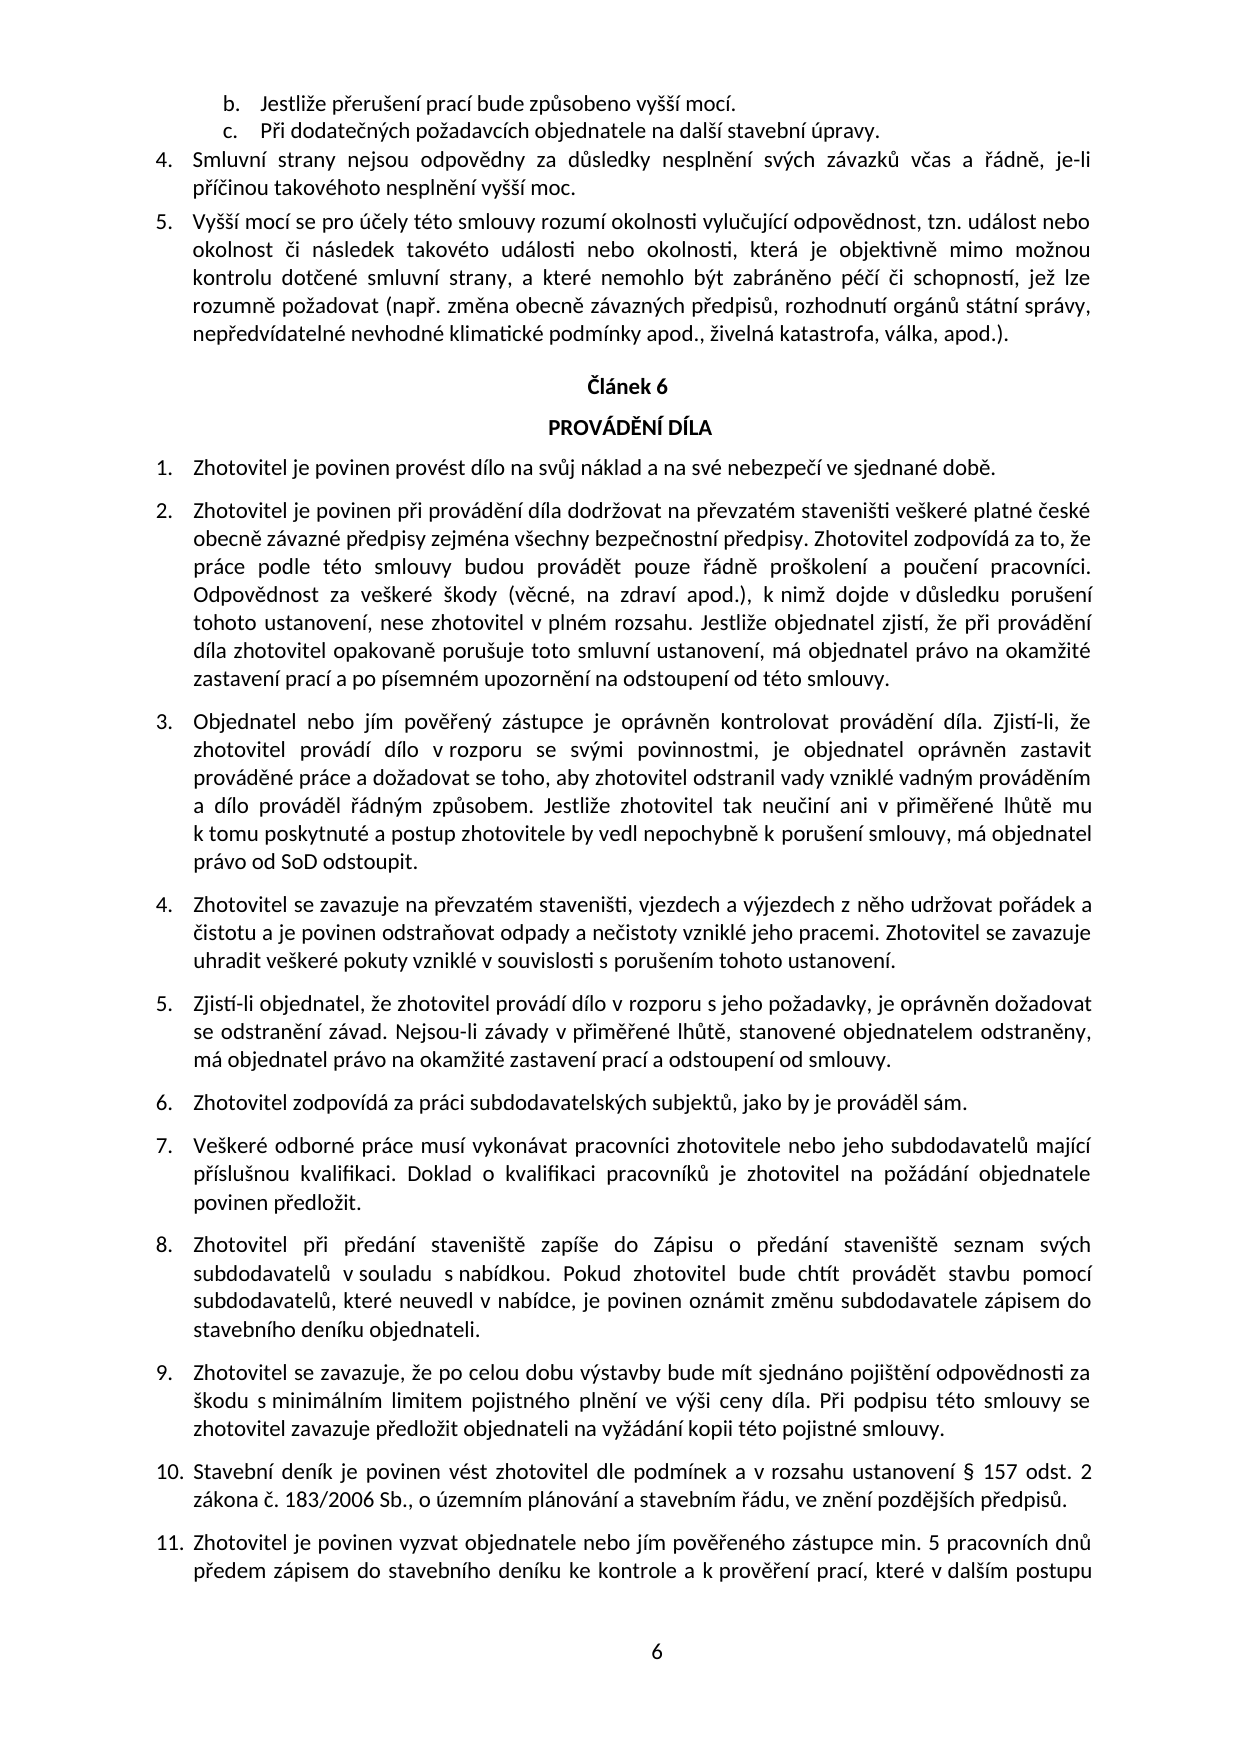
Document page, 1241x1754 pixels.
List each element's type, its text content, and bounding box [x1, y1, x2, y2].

list Zhotovitel je povinen provést dílo na svůj náklad a na své nebezpečí ve sjednané době. [156, 453, 1093, 481]
list Při dodatečných požadavcích objednatele na další stavební úpravy. [223, 117, 1093, 145]
list Jestliže přerušení prací bude způsobeno vyšší mocí. [223, 89, 1093, 117]
list Stavební deník je povinen vést zhotovitel dle podmínek a v rozsahu ustanovení § 157 odst. 2 zákona č. 183/2006 Sb., o územním plánování a stavebním řádu, ve znění pozdějších předpisů. [156, 1457, 1093, 1513]
list Veškeré odborné práce musí vykonávat pracovníci zhotovitele nebo jeho subdodavatelů mající příslušnou kvalifikaci. Doklad o kvalifikaci pracovníků je zhotovitel na požádání objednatele povinen předložit. [156, 1132, 1093, 1216]
list Smluvní strany nejsou odpovědny za důsledky nesplnění svých závazků včas a řádně, je-li příčinou takovéhoto nesplnění vyšší moc. [155, 145, 1093, 201]
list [156, 1528, 1093, 1584]
list Vyšší mocí se pro účely této smlouvy rozumí okolnosti vylučující odpovědnost, tzn. událost nebo okolnost či následek takovéto události nebo okolnosti, která je objektivně mimo možnou kontrolu dotčené smluvní strany, a které nemohlo být zabráněno péčí či schopností, jež lze rozumně požadovat (např. změna obecně závazných předpisů, rozhodnutí orgánů státní správy, nepředvídatelné nevhodné klimatické podmínky apod., živelná katastrofa, válka, apod.). [155, 207, 1093, 347]
list Zjistí-li objednatel, že zhotovitel provádí dílo v rozporu s jeho požadavky, je oprávněn dožadovat se odstranění závad. Nejsou-li závady v přiměřené lhůtě, stanovené objednatelem odstraněny, má objednatel právo na okamžité zastavení prací a odstoupení od smlouvy. [156, 989, 1093, 1073]
list Objednatel nebo jím pověřený zástupce je oprávněn kontrolovat provádění díla. Zjistí-li, že zhotovitel provádí dílo v rozporu se svými povinnostmi, je objednatel oprávněn zastavit prováděné práce a dožadovat se toho, aby zhotovitel odstranil vady vzniklé vadným prováděním a dílo prováděl řádným způsobem. Jestliže zhotovitel tak neučiní ani v přiměřené lhůtě mu k tomu poskytnuté a postup zhotovitele by vedl nepochybně k porušení smlouvy, má objednatel právo od SoD odstoupit. [156, 707, 1093, 875]
list Zhotovitel se zavazuje na převzatém staveništi, vjezdech a výjezdech z něho udržovat pořádek a čistotu a je povinen odstraňovat odpady a nečistoty vzniklé jeho pracemi. Zhotovitel se zavazuje uhradit veškeré pokuty vzniklé v souvislosti s porušením tohoto ustanovení. [156, 890, 1093, 974]
list Zhotovitel se zavazuje, že po celou dobu výstavby bude mít sjednáno pojištění odpovědnosti za škodu s minimálním limitem pojistného plnění ve výši ceny díla. Při podpisu této smlouvy se zhotovitel zavazuje předložit objednateli na vyžádání kopii této pojistné smlouvy. [156, 1358, 1093, 1442]
list Zhotovitel při předání staveniště zapíše do Zápisu o předání staveniště seznam svých subdodavatelů v souladu s nabídkou. Pokud zhotovitel bude chtít provádět stavbu pomocí subdodavatelů, které neuvedl v nabídce, je povinen oznámit změnu subdodavatele zápisem do stavebního deníku objednateli. [156, 1231, 1093, 1343]
subtitle Článek 6 [162, 372, 1093, 400]
list Zhotovitel zodpovídá za práci subdodavatelských subjektů, jako by je prováděl sám. [156, 1088, 1093, 1117]
list Zhotovitel je povinen při provádění díla dodržovat na převzatém staveništi veškeré platné české obecně závazné předpisy zejména všechny bezpečnostní předpisy. Zhotovitel zodpovídá za to, že práce podle této smlouvy budou provádět pouze řádně proškolení a poučení pracovníci. Odpovědnost za veškeré škody (věcné, na zdraví apod.), k nimž dojde v důsledku porušení tohoto ustanovení, nese zhotovitel v plném rozsahu. Jestliže objednatel zjistí, že při provádění díla zhotovitel opakovaně porušuje toto smluvní ustanovení, má objednatel právo na okamžité zastavení prací a po písemném upozornění na odstoupení od této smlouvy. [156, 496, 1093, 692]
text Provádění díla [162, 413, 1093, 441]
